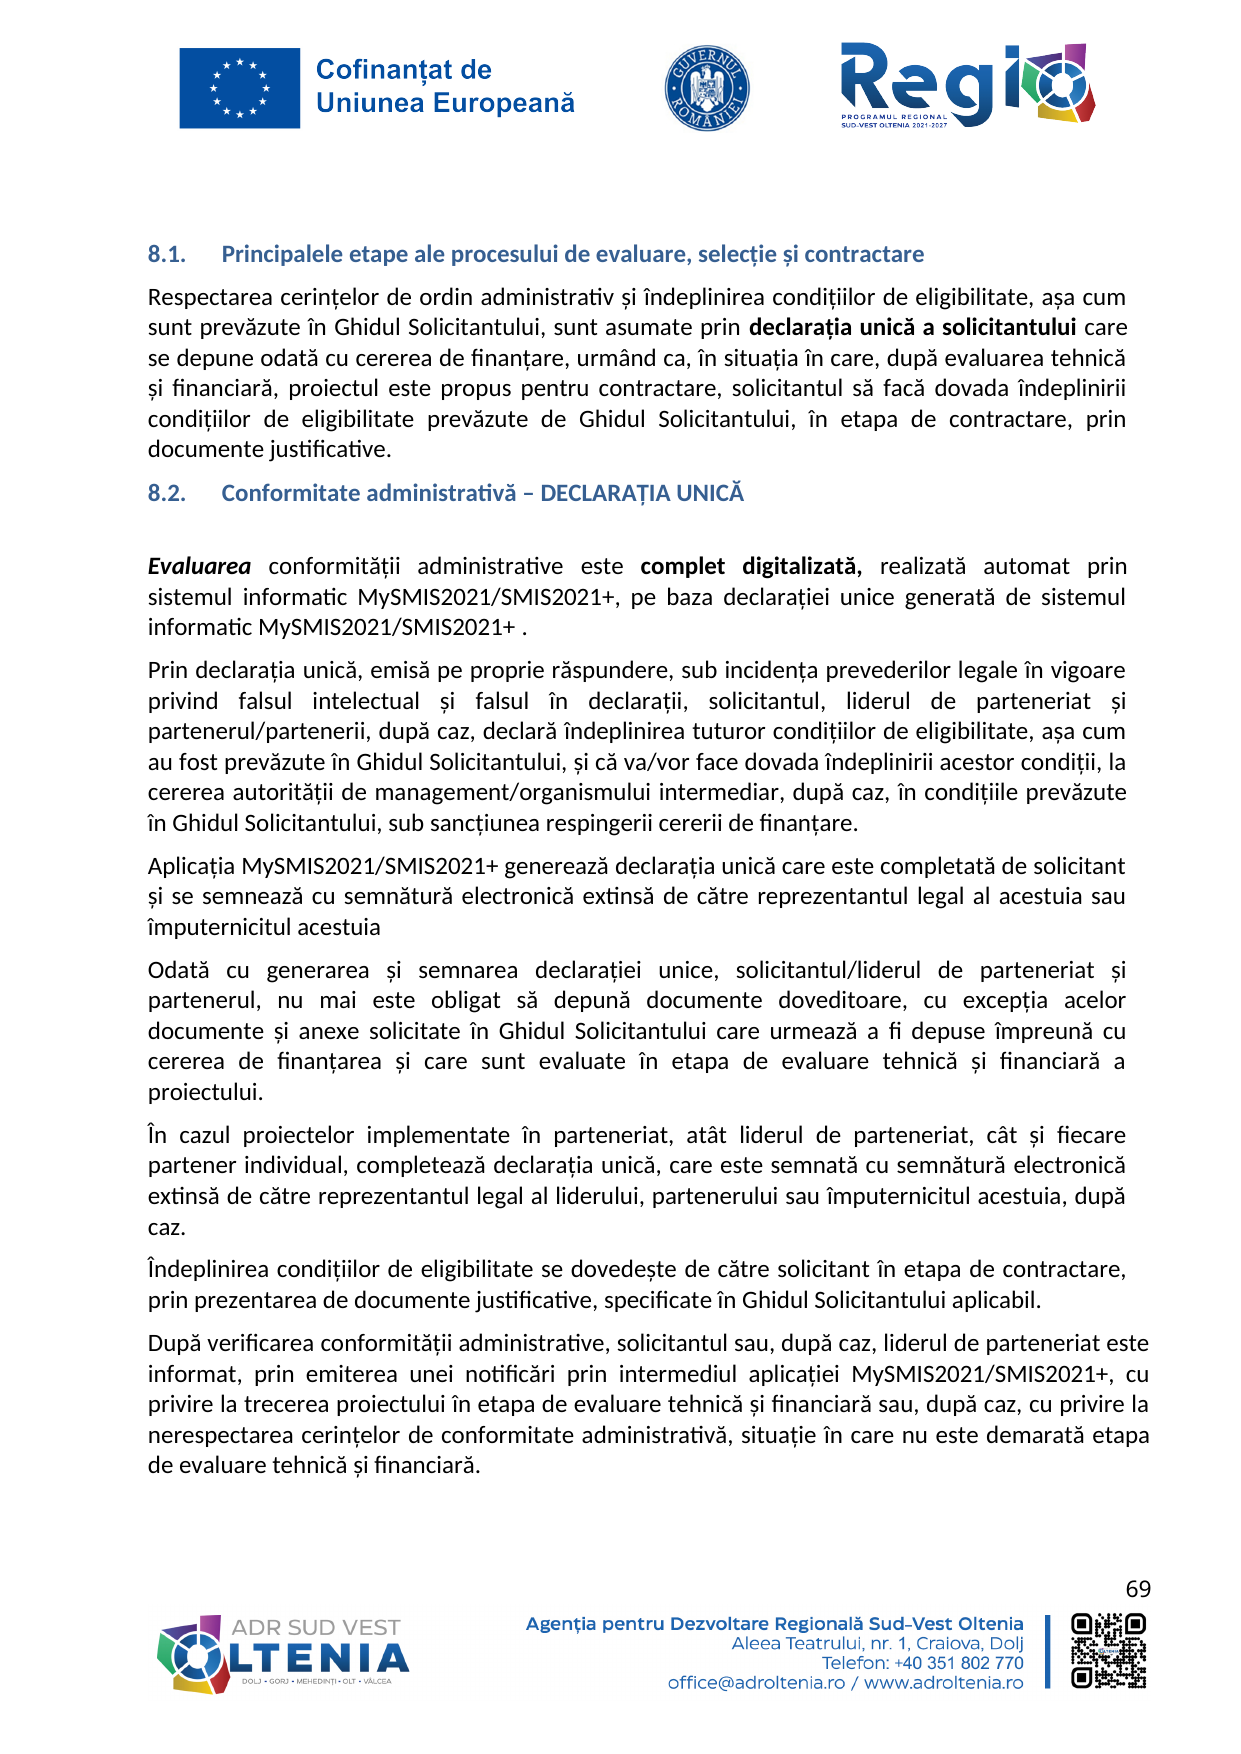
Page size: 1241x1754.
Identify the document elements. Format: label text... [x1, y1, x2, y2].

text Îndeplinirea condițiilor de eligibilitate se dovedește de către solicitant în etapa de contractare, prin prezentarea de documente justificative, specificate în Ghidul Solicitantului aplicabil. [148, 1254, 1128, 1315]
picture [174, 43, 577, 132]
picture [660, 43, 755, 133]
subtitle 8.2. Conformitate administrativă – DECLARAȚIA UNICĂ [148, 477, 1152, 507]
text Evaluarea conformității administrative este complet digitalizată, realizată automat prin sistemul informatic MySMIS2021/SMIS2021+, pe baza declarației unice generată de sistemul informatic MySMIS2021/SMIS2021+ . [148, 550, 1128, 642]
text După verificarea conformității administrative, solicitantul sau, după caz, liderul de parteneriat este informat, prin emiterea unei notificări prin intermediul aplicației MySMIS2021/SMIS2021+, cu privire la trecerea proiectului în etapa de evaluare tehnică și financiară sau, după caz, cu privire la nerespectarea cerințelor de conformitate administrativă, situație în care nu este demarată etapa de evaluare tehnică și financiară. [148, 1327, 1152, 1480]
text Aplicația MySMIS2021/SMIS2021+ generează declarația unică care este completată de solicitant și se semnează cu semnătură electronică extinsă de către reprezentantul legal al acestuia sau împuternicitul acestuia [148, 850, 1128, 941]
text În cazul proiectelor implementate în parteneriat, atât liderul de parteneriat, cât și fiecare partener individual, completează declarația unică, care este semnată cu semnătură electronică extinsă de către reprezentantul legal al liderului, partenerului sau împuternicitul acestuia, după caz. [148, 1119, 1128, 1241]
text Respectarea cerințelor de ordin administrativ și îndeplinirea condițiilor de eligibilitate, așa cum sunt prevăzute în Ghidul Solicitantului, sunt asumate prin declarația unică a solicitantului care se depune odată cu cererea de finanțare, urmând ca, în situația în care, după evaluarea tehnică și financiară, proiectul este propus pentru contractare, solicitantul să facă dovada îndeplinirii condițiilor de eligibilitate prevăzute de Ghidul Solicitantului, în etapa de contractare, prin documente justificative. [148, 281, 1128, 464]
text Prin declarația unică, emisă pe proprie răspundere, sub incidența prevederilor legale în vigoare privind falsul intelectual și falsul în declarații, solicitantul, liderul de parteneriat și partenerul/partenerii, după caz, declară îndeplinirea tuturor condițiilor de eligibilitate, așa cum au fost prevăzute în Ghidul Solicitantului, și că va/vor face dovada îndeplinirii acestor condiții, la cererea autorității de management/organismului intermediar, după caz, în condițiile prevăzute în Ghidul Solicitantului, sub sancțiunea respingerii cererii de finanțare. [148, 654, 1128, 837]
picture [147, 1604, 1151, 1701]
text Odată cu generarea și semnarea declarației unice, solicitantul/liderul de parteneriat și partenerul, nu mai este obligat să depună documente doveditoare, cu excepția acelor documente și anexe solicitate în Ghidul Solicitantului care urmează a fi depuse împreună cu cererea de finanțarea și care sunt evaluate în etapa de evaluare tehnică și financiară a proiectului. [148, 954, 1128, 1107]
picture [839, 41, 1098, 131]
subtitle 8.1. Principalele etape ale procesului de evaluare, selecție și contractare [148, 238, 1152, 268]
